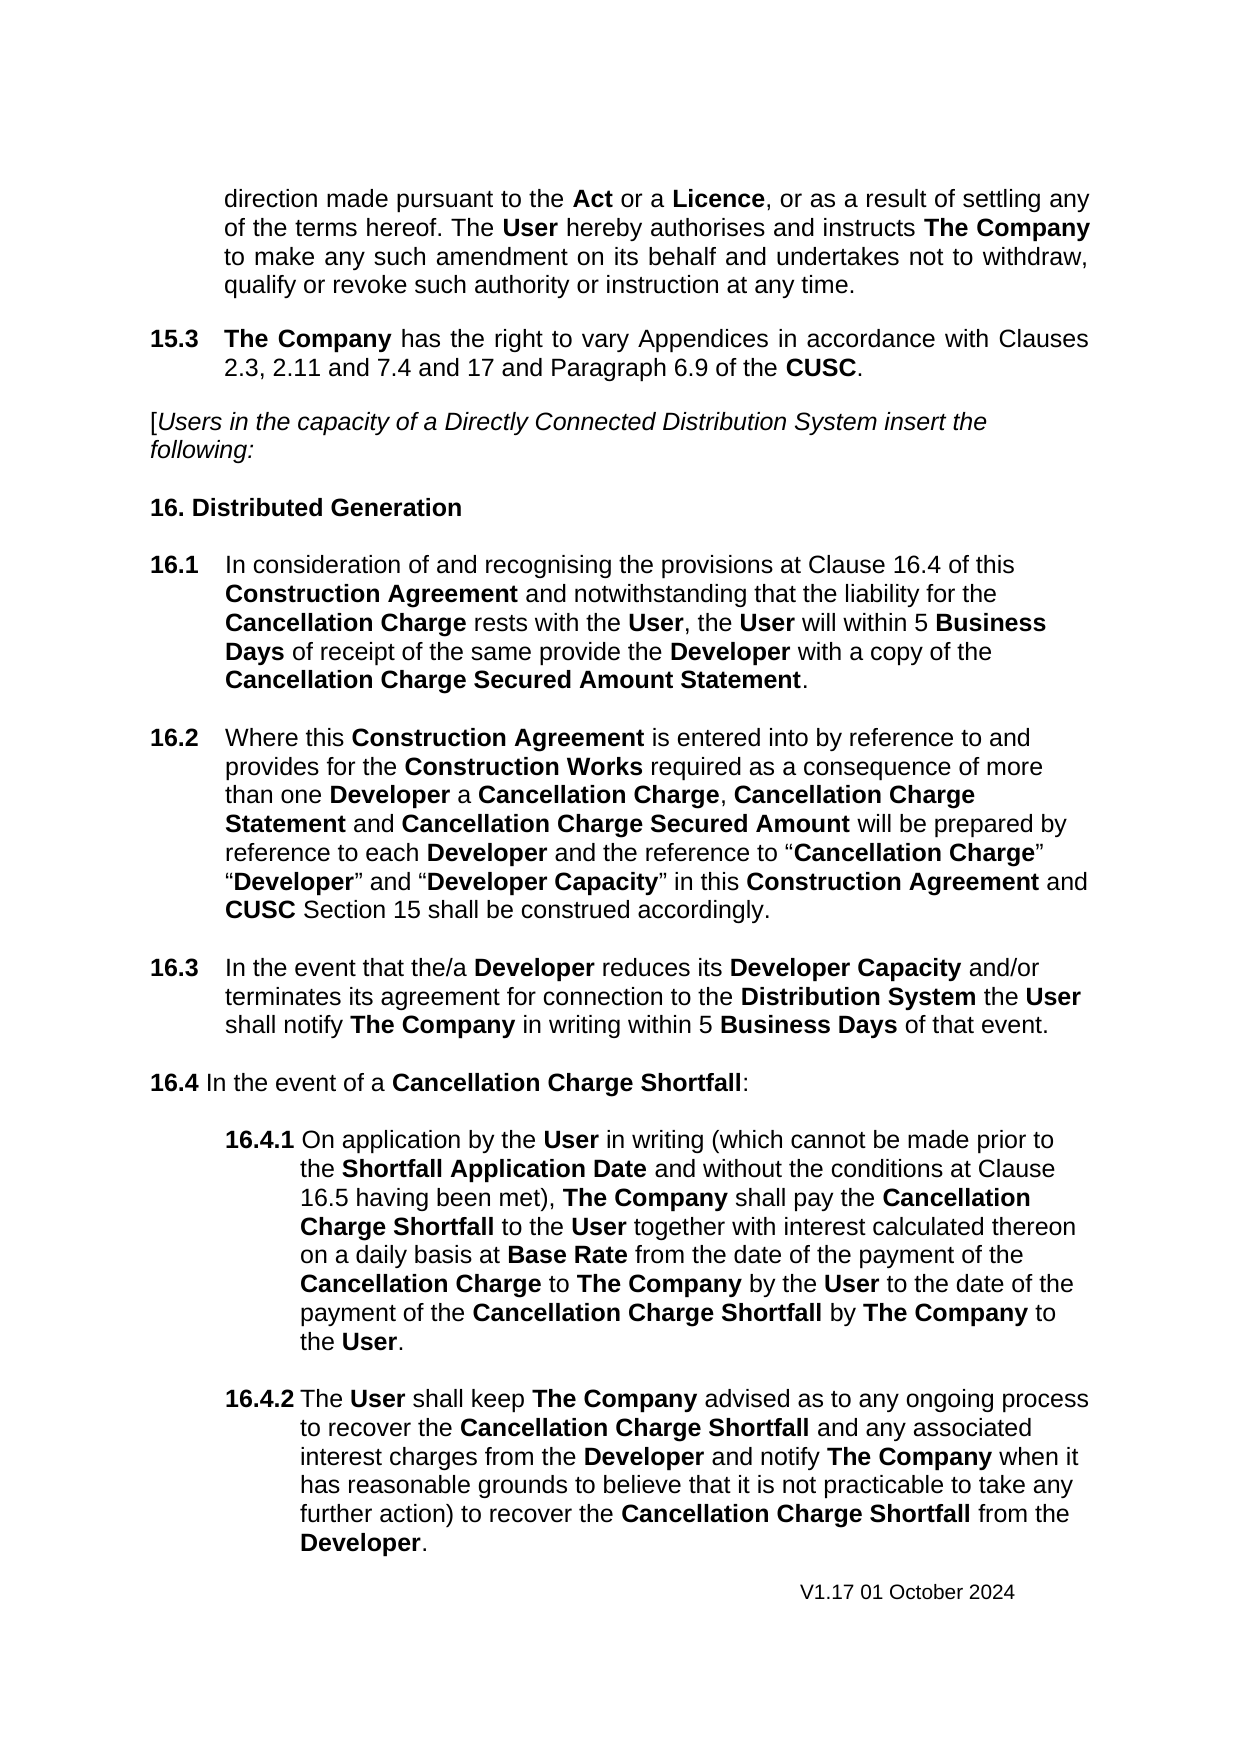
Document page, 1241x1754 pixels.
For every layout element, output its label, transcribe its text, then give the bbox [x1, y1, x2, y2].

text 16.4.2 The User shall keep The Company advised as to any ongoing process to recover the Cancellation Charge Shortfall and any associated interest charges from the Developer and notify The Company when it has reasonable grounds to believe that it is not practicable to take any further action) to recover the Cancellation Charge Shortfall from the Developer. [225, 1384, 1090, 1557]
text 16.4 In the event of a Cancellation Charge Shortfall: [150, 1068, 1090, 1097]
text 15.3 The Company has the right to vary Appendices in accordance with Clauses 2.3, 2.11 and 7.4 and 17 and Paragraph 6.9 of the CUSC. [150, 324, 1090, 382]
text 16. Distributed Generation [150, 493, 1090, 522]
text [Users in the capacity of a Directly Connected Distribution System insert the [150, 407, 1090, 435]
text following: [150, 435, 1090, 464]
text 16.4.1 On application by the User in writing (which cannot be made prior to [150, 1125, 1090, 1154]
text than one Developer a Cancellation Charge, Cancellation Charge Statement and Cancellation Charge Secured Amount will be prepared by reference to each Developer and the reference to “Cancellation Charge” “Developer” and “Developer Capacity” in this Construction Agreement and CUSC Section 15 shall be construed accordingly. [225, 780, 1090, 924]
text 16.3 In the event that the/a Developer reduces its Developer Capacity and/or terminates its agreement for connection to the Distribution System the User shall notify The Company in writing within 5 Business Days of that event. [150, 953, 1090, 1039]
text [150, 184, 1090, 299]
text 16.2 Where this Construction Agreement is entered into by reference to and [150, 723, 1090, 752]
text Construction Agreement and notwithstanding that the liability for the Cancellation Charge rests with the User, the User will within 5 Business Days of receipt of the same provide the Developer with a copy of the Cancellation Charge Secured Amount Statement. [225, 579, 1090, 694]
text the Shortfall Application Date and without the conditions at Clause 16.5 having been met), The Company shall pay the Cancellation Charge Shortfall to the User together with interest calculated thereon on a daily basis at Base Rate from the date of the payment of the Cancellation Charge to The Company by the User to the date of the payment of the Cancellation Charge Shortfall by The Company to the User. [300, 1154, 1090, 1355]
text 16.1 In consideration of and recognising the provisions at Clause 16.4 of this [150, 550, 1090, 579]
text provides for the Construction Works required as a consequence of more [150, 752, 1090, 780]
